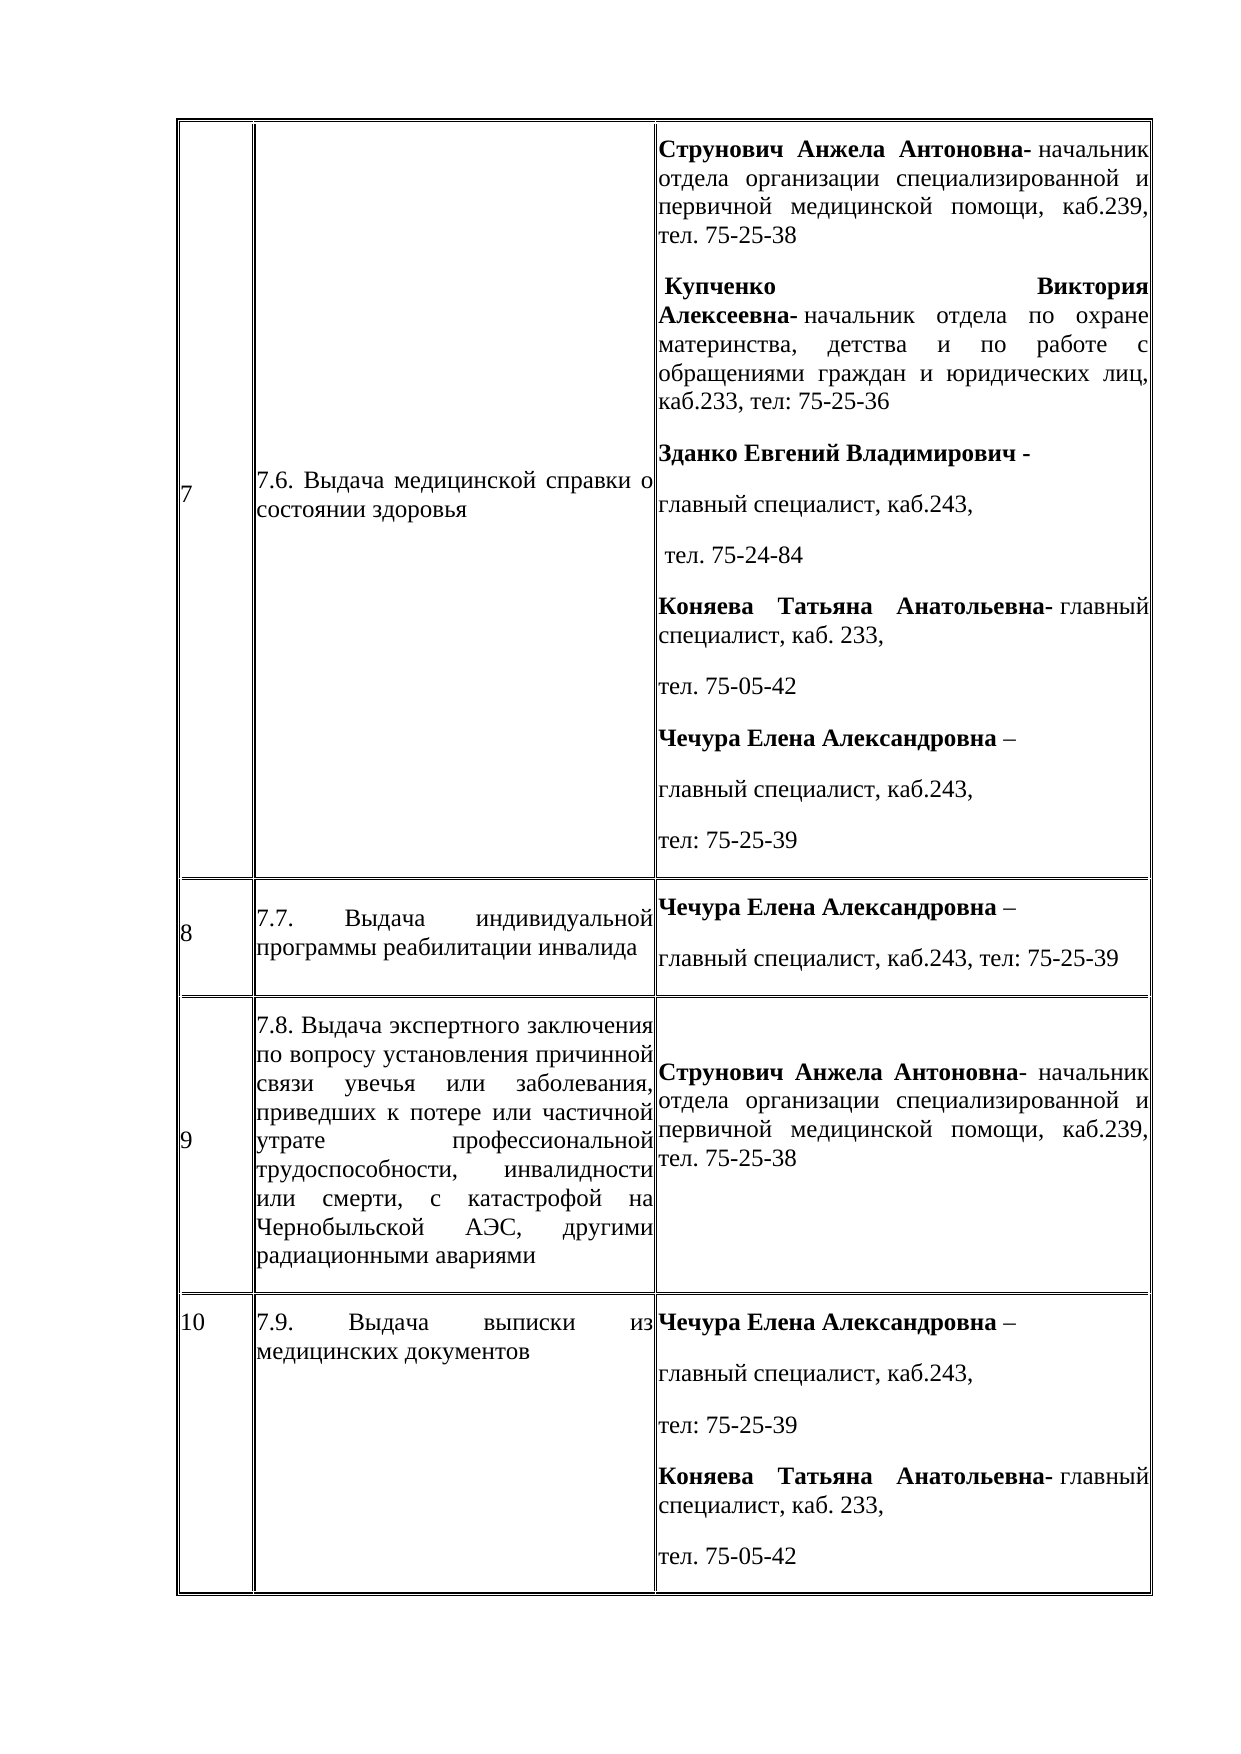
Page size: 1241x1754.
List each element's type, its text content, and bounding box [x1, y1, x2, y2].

table_cell 8 [180, 876, 252, 994]
table_cell Чечура Елена Александровна – главный специалист, каб.243, тел: 75-25-39 [657, 876, 1150, 994]
table_cell 7 [180, 120, 254, 876]
table_cell 10 [178, 1292, 254, 1592]
table_cell 7.8. Выдача экспертного заключения по вопросу установления причинной связи увечья или заболевания, приведших к потере или частичной утрате профессиональной трудоспособности, инвалидности или смерти, с катастрофой на Чернобыльской АЭС, другими радиационными авариями [256, 998, 654, 1292]
table_cell Струнович Анжела Антоновна- начальник отдела организации специализированной и первичной медицинской помощи, каб.239, тел. 75-25-38 Купченко Виктория Алексеевна- начальник отдела по охране материнства, детства и по работе с обращениями граждан и юридических лиц, каб.233, тел: 75-25-36 Зданко Евгений Владимирович - главный специалист, каб.243, тел. 75-24-84 Коняева Татьяна Анатольевна- главный специалист, каб. 233, тел. 75-05-42 Чечура Елена Александровна – главный специалист, каб.243, тел: 75-25-39 [656, 122, 1150, 876]
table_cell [254, 1295, 656, 1592]
table_cell 7.7. Выдача индивидуальной программы реабилитации инвалида [256, 880, 654, 994]
table_cell Струнович Анжела Антоновна- начальник отдела организации специализированной и первичной медицинской помощи, каб.239, тел. 75-25-38 [657, 995, 1150, 1292]
table_cell 7.6. Выдача медицинской справки о состоянии здоровья [254, 122, 656, 876]
table_cell 9 [180, 995, 252, 1292]
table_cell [656, 1292, 1151, 1592]
